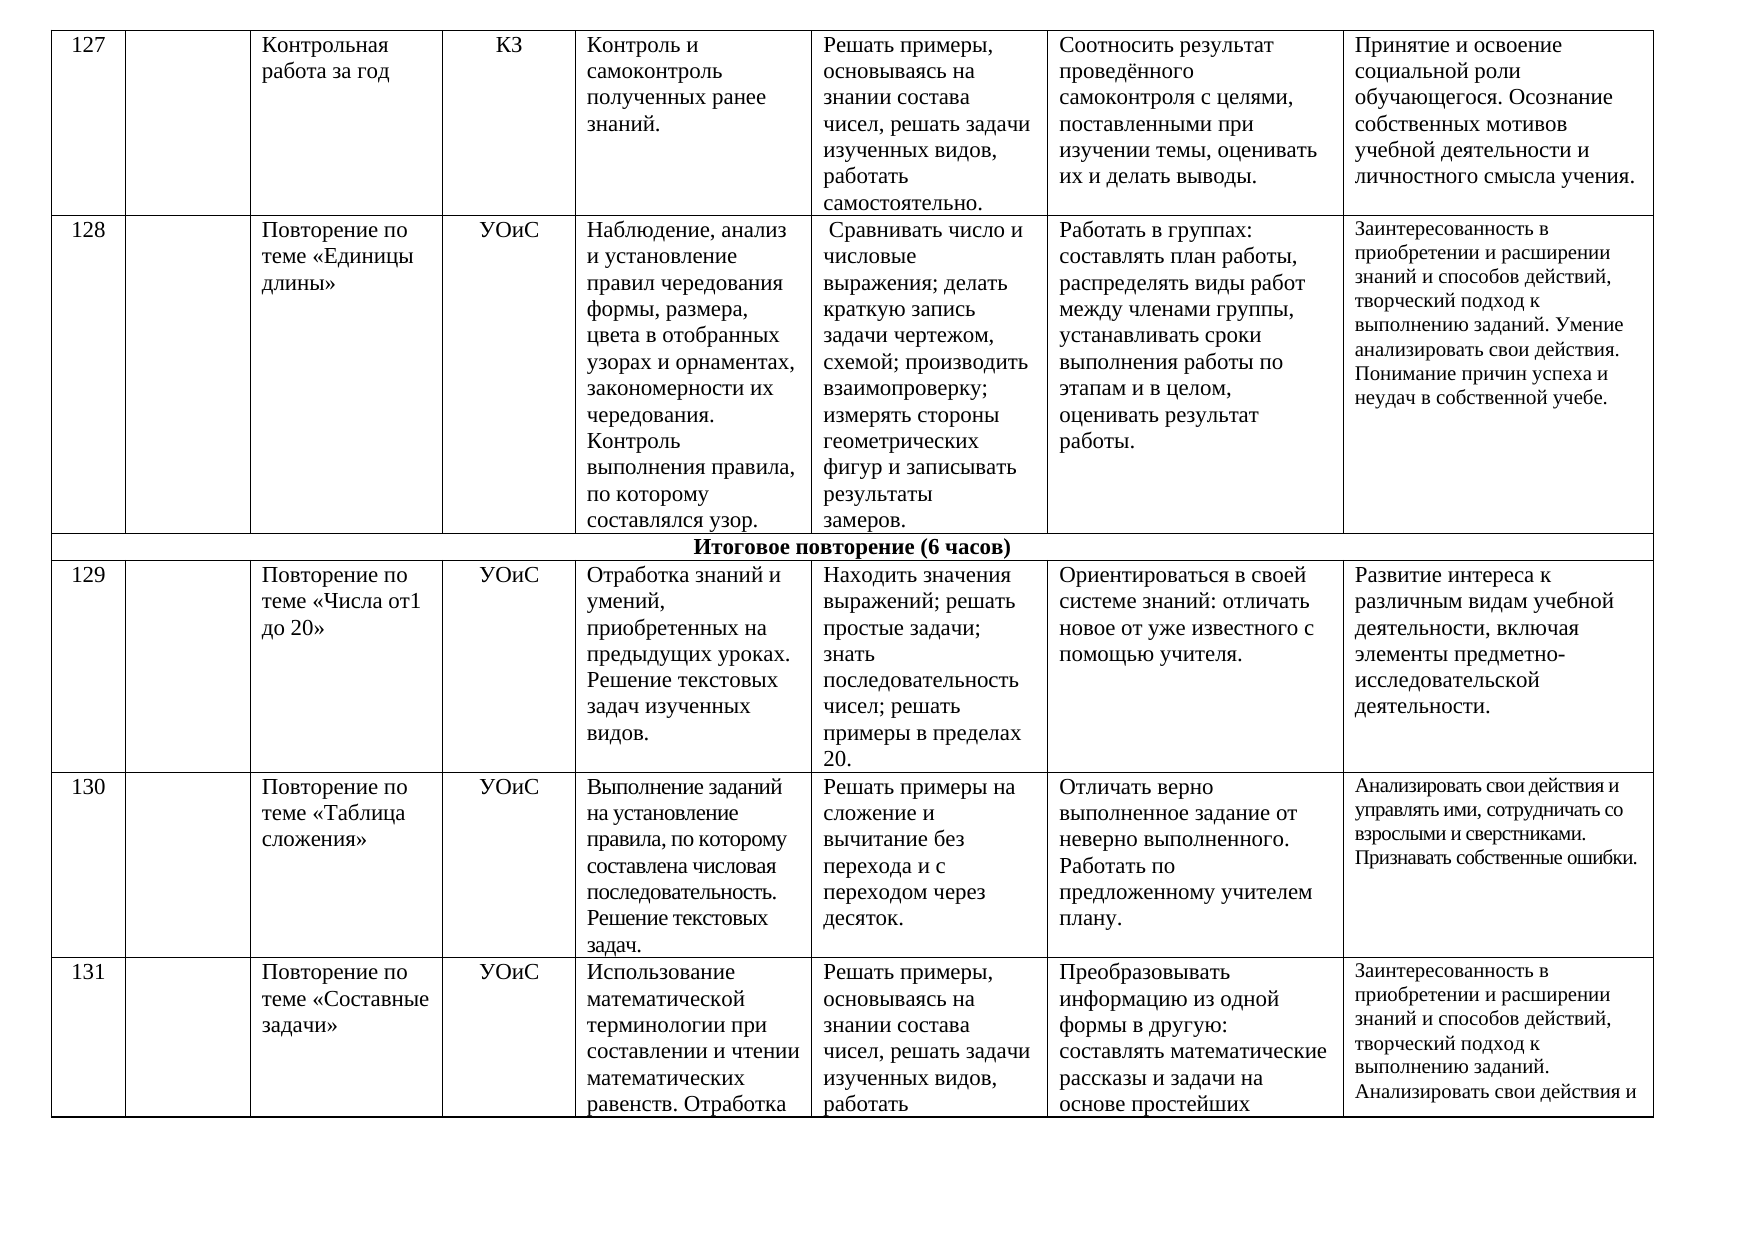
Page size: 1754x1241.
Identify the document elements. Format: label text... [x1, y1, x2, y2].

table_cell Контрольная работа за год [251, 31, 442, 215]
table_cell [251, 958, 442, 1116]
table_cell Контроль и самоконтроль полученных ранее знаний. [576, 31, 811, 215]
table_cell Решать примеры на сложение и вычитание без перехода и с переходом через десяток. [812, 773, 1047, 957]
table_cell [1344, 958, 1653, 1116]
table_cell КЗ [443, 31, 575, 215]
table_cell Принятие и освоение социальной роли обучающегося. Осознание собственных мотивов учебной деятельности и личностного смысла учения. [1344, 31, 1653, 215]
table_cell Отличать верно выполненное задание от неверно выполненного. Работать по предложенному учителем плану. [1048, 773, 1343, 957]
table_cell 130 [52, 773, 125, 957]
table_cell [1048, 958, 1343, 1116]
table_cell Отработка знаний и умений, приобретенных на предыдущих уроках. Решение текстовых задач изученных видов. [576, 561, 811, 772]
table_cell УОиС [443, 958, 575, 1116]
table_cell [126, 773, 250, 957]
table_cell Находить значения выражений; решать простые задачи; знать последовательность чисел; решать примеры в пределах 20. [812, 561, 1047, 772]
table_cell УОиС [443, 561, 575, 772]
table_cell [126, 31, 250, 215]
table_cell 131 [52, 958, 125, 1116]
table_cell 129 [52, 561, 125, 772]
table_cell Итоговое повторение (6 часов) [52, 534, 1653, 560]
table_cell Ориентироваться в своей системе знаний: отличать новое от уже известного с помощью учителя. [1048, 561, 1343, 772]
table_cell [576, 958, 811, 1116]
table_cell Заинтересованность в приобретении и расширении знаний и способов действий, творческий подход к выполнению заданий. Умение анализировать свои действия. Понимание причин успеха и неудач в собственной учебе. [1344, 216, 1653, 532]
table_cell Сравнивать число и числовые выражения; делать краткую запись задачи чертежом, схемой; производить взаимопроверку; измерять стороны геометрических фигур и записывать результаты замеров. [812, 216, 1047, 532]
table_cell [126, 958, 250, 1116]
table_cell Выполнение заданий на установление правила, по которому составлена числовая последовательность. Решение текстовых задач. [576, 773, 811, 957]
table_cell УОиС [443, 773, 575, 957]
table_cell Наблюдение, анализ и установление правил чередования формы, размера, цвета в отобранных узорах и орнаментах, закономерности их чередования. Контроль выполнения правила, по которому составлялся узор. [576, 216, 811, 532]
table_cell Соотносить результат проведённого самоконтроля с целями, поставленными при изучении темы, оценивать их и делать выводы. [1048, 31, 1343, 215]
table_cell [812, 958, 1047, 1116]
table_cell Повторение по теме «Числа от1 до 20» [251, 561, 442, 772]
table_cell [126, 216, 250, 532]
table_cell Повторение по теме «Таблица сложения» [251, 773, 442, 957]
table_cell Анализировать свои действия и управлять ими, сотрудничать со взрослыми и сверстниками. Признавать собственные ошибки. [1344, 773, 1653, 957]
table_cell 127 [52, 31, 125, 215]
table_cell [126, 561, 250, 772]
table_cell Развитие интереса к различным видам учебной деятельности, включая элементы предметно-исследовательской деятельности. [1344, 561, 1653, 772]
table_cell Работать в группах: составлять план работы, распределять виды работ между членами группы, устанавливать сроки выполнения работы по этапам и в целом, оценивать результат работы. [1048, 216, 1343, 532]
table_cell УОиС [443, 216, 575, 532]
table_cell Решать примеры, основываясь на знании состава чисел, решать задачи изученных видов, работать самостоятельно. [812, 31, 1047, 215]
table_cell 128 [52, 216, 125, 532]
table_cell Повторение по теме «Единицы длины» [251, 216, 442, 532]
